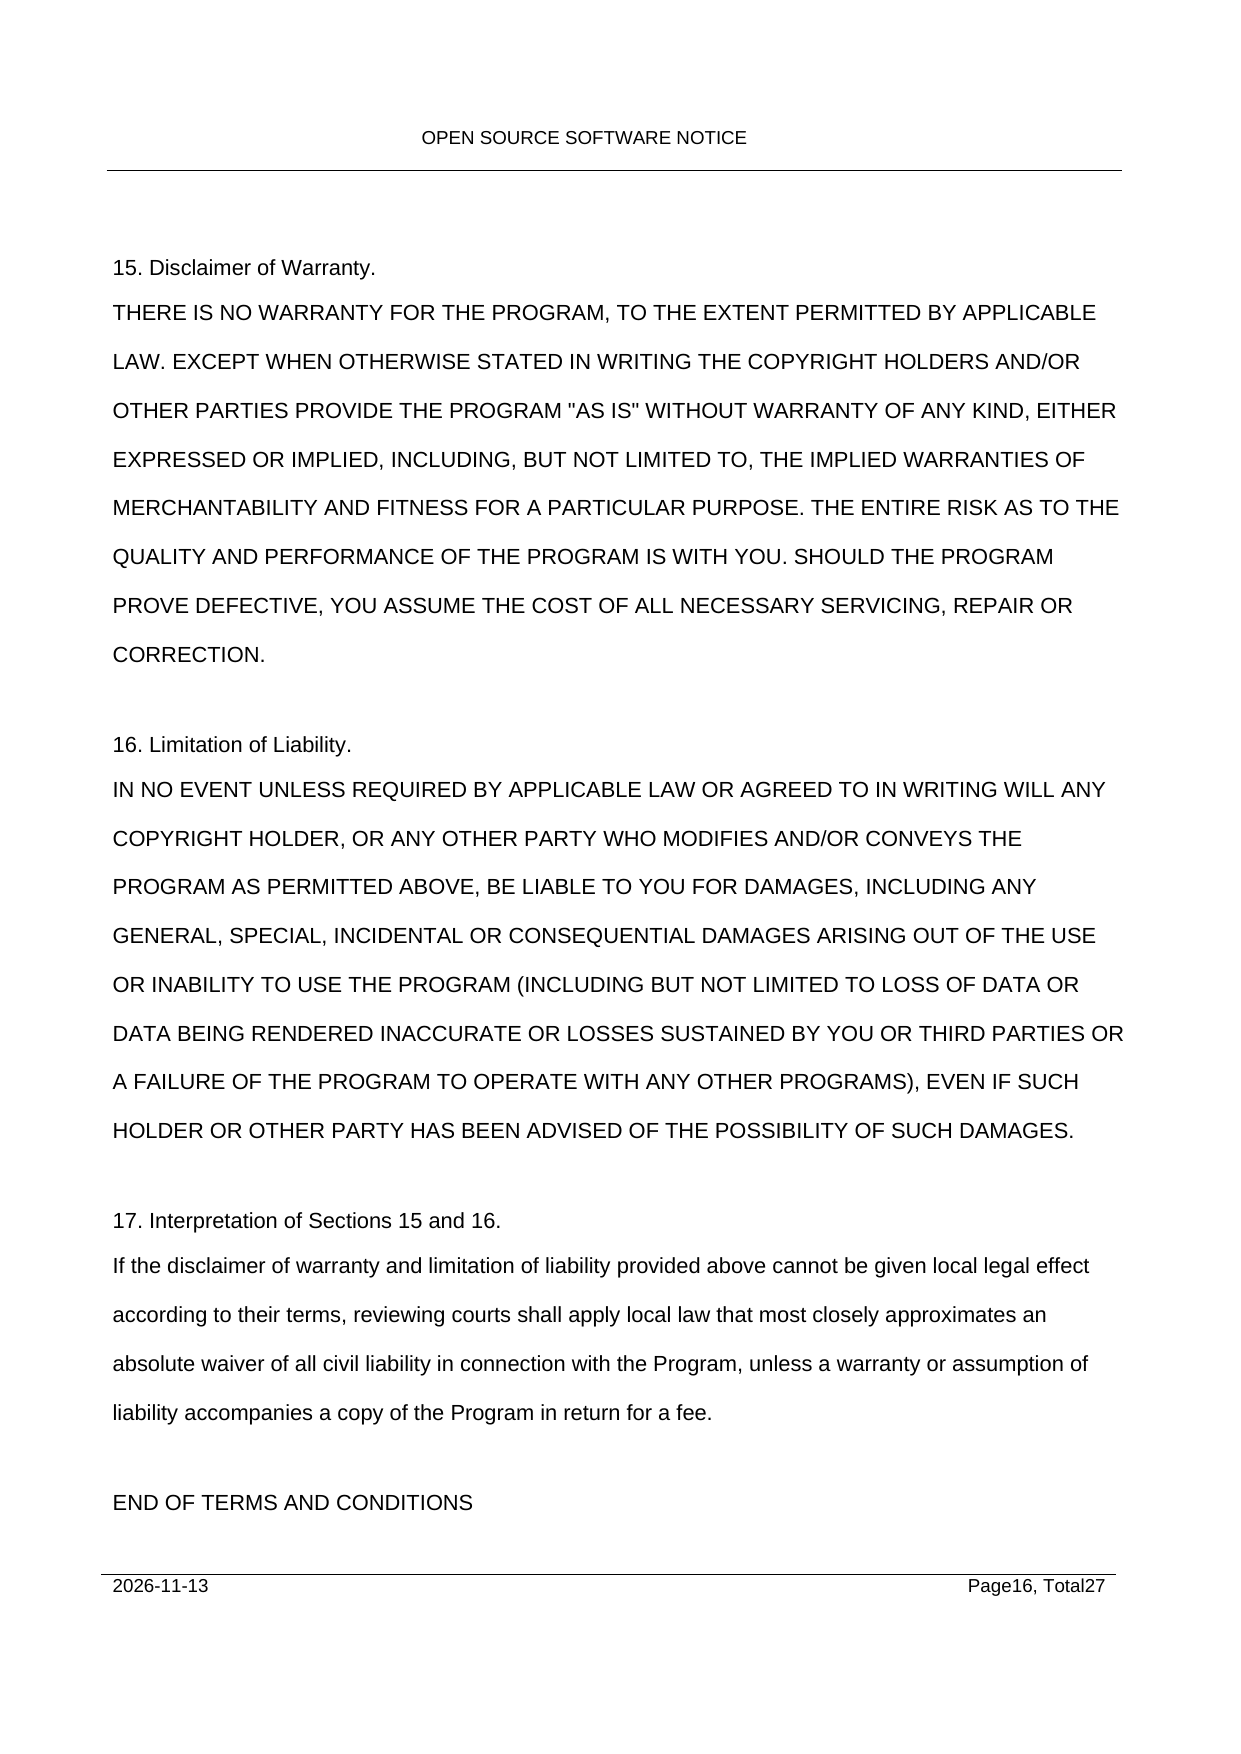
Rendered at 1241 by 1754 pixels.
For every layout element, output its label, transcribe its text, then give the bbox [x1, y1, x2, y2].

text 17. Interpretation of Sections 15 and 16. [112, 1204, 1128, 1237]
text END OF TERMS AND CONDITIONS [112, 1486, 1128, 1519]
text IN NO EVENT UNLESS REQUIRED BY APPLICABLE LAW OR AGREED TO IN WRITING WILL ANY COPYRIGHT HOLDER, OR ANY OTHER PARTY WHO MODIFIES AND/OR CONVEYS THE PROGRAM AS PERMITTED ABOVE, BE LIABLE TO YOU FOR DAMAGES, INCLUDING ANY GENERAL, SPECIAL, INCIDENTAL OR CONSEQUENTIAL DAMAGES ARISING OUT OF THE USE OR INABILITY TO USE THE PROGRAM (INCLUDING BUT NOT LIMITED TO LOSS OF DATA OR DATA BEING RENDERED INACCURATE OR LOSSES SUSTAINED BY YOU OR THIRD PARTIES OR A FAILURE OF THE PROGRAM TO OPERATE WITH ANY OTHER PROGRAMS), EVEN IF SUCH HOLDER OR OTHER PARTY HAS BEEN ADVISED OF THE POSSIBILITY OF SUCH DAMAGES. [112, 773, 1128, 1147]
text THERE IS NO WARRANTY FOR THE PROGRAM, TO THE EXTENT PERMITTED BY APPLICABLE LAW. EXCEPT WHEN OTHERWISE STATED IN WRITING THE COPYRIGHT HOLDERS AND/OR OTHER PARTIES PROVIDE THE PROGRAM "AS IS" WITHOUT WARRANTY OF ANY KIND, EITHER EXPRESSED OR IMPLIED, INCLUDING, BUT NOT LIMITED TO, THE IMPLIED WARRANTIES OF MERCHANTABILITY AND FITNESS FOR A PARTICULAR PURPOSE. THE ENTIRE RISK AS TO THE QUALITY AND PERFORMANCE OF THE PROGRAM IS WITH YOU. SHOULD THE PROGRAM PROVE DEFECTIVE, YOU ASSUME THE COST OF ALL NECESSARY SERVICING, REPAIR OR CORRECTION. [112, 297, 1128, 670]
text 15. Disclaimer of Warranty. [112, 251, 1128, 284]
text If the disclaimer of warranty and limitation of liability provided above cannot be given local legal effect according to their terms, reviewing courts shall apply local law that most closely approximates an absolute waiver of all civil liability in connection with the Program, unless a warranty or assumption of liability accompanies a copy of the Program in return for a fee. [112, 1250, 1128, 1428]
text 16. Limitation of Liability. [112, 728, 1128, 761]
